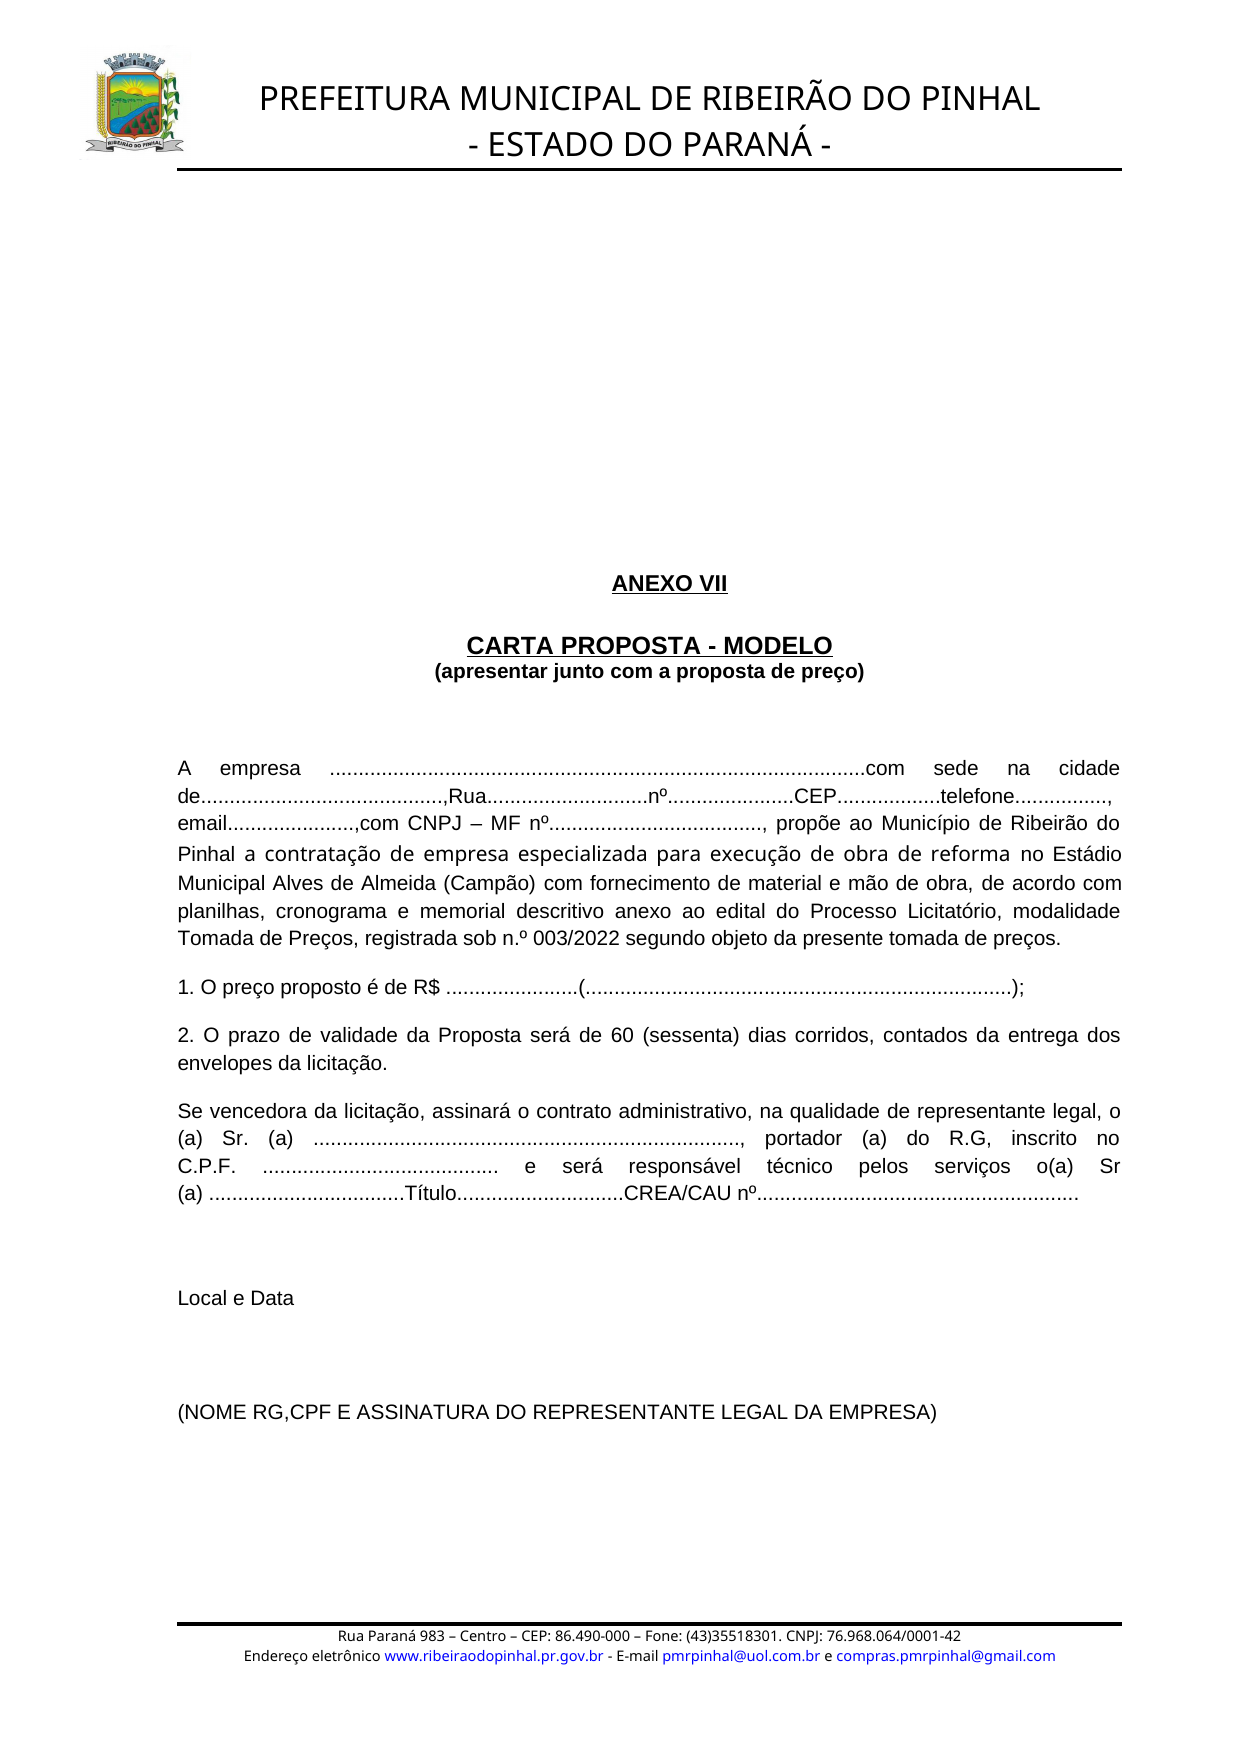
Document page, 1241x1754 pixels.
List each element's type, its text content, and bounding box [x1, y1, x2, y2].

text ANEXO VII [177, 570, 1161, 597]
text Local e Data [177, 1286, 1122, 1310]
picture [79, 45, 192, 160]
subtitle CARTA PROPOSTA - MODELO [177, 631, 1122, 659]
text (apresentar junto com a proposta de preço) [177, 659, 1122, 683]
text Se vencedora da licitação, assinará o contrato administrativo, na qualidade de representante legal, o (a) Sr. (a) .........................................................................., portador (a) do R.G, inscrito no C.P.F. ......................................... e será responsável técnico pelos serviços o(a) Sr (a) ..................................Título.............................CREA/CAU nº........................................................ [177, 1099, 1122, 1205]
text 2. O prazo de validade da Proposta será de 60 (sessenta) dias corridos, contados da entrega dos envelopes da licitação. [177, 1023, 1122, 1074]
text 1. O preço proposto é de R$ .......................(..........................................................................); [177, 974, 1122, 998]
text A empresa .............................................................................................com sede na cidade de..........................................,Rua............................nº......................CEP..................telefone................,email......................,com CNPJ – MF nº....................................., propõe ao Município de Ribeirão do Pinhal a contratação de empresa especializada para execução de obra de reforma no Estádio Municipal Alves de Almeida (Campão) com fornecimento de material e mão de obra, de acordo com planilhas, cronograma e memorial descritivo anexo ao edital do Processo Licitatório, modalidade Tomada de Preços, registrada sob n.º 003/2022 segundo objeto da presente tomada de preços. [177, 756, 1122, 950]
text (NOME RG,CPF E ASSINATURA DO REPRESENTANTE LEGAL DA EMPRESA) [177, 1400, 1122, 1424]
